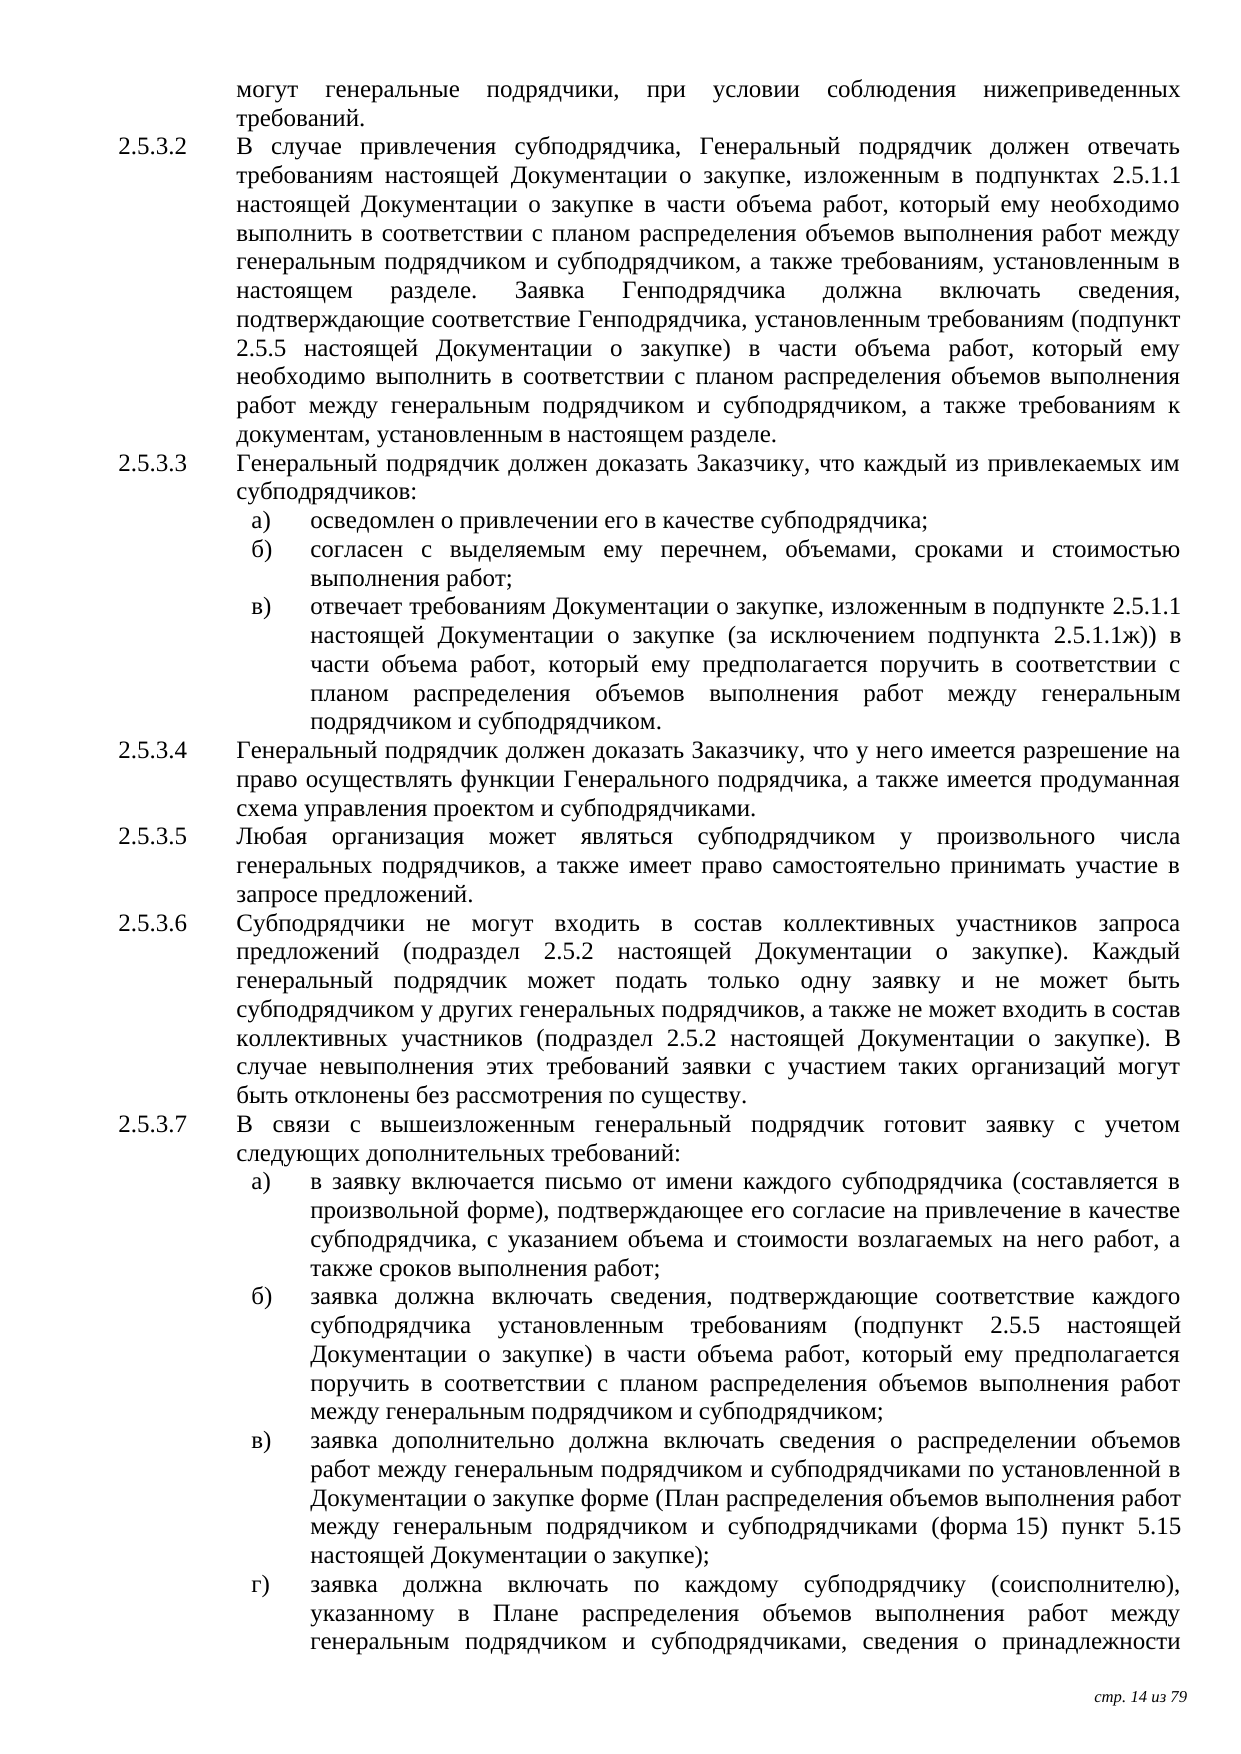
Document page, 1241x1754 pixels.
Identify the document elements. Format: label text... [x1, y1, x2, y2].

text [118, 74, 1181, 131]
text Любая организация может являться субподрядчиком у произвольного числа генеральных подрядчиков, а также имеет право самостоятельно принимать участие в запросе предложений. [118, 821, 1181, 908]
text Субподрядчики не могут входить в состав коллективных участников запроса предложений (подраздел 2.5.2 настоящей Документации о закупке). Каждый генеральный подрядчик может подать только одну заявку и не может быть субподрядчиком у других генеральных подрядчиков, а также не может входить в состав коллективных участников (подраздел 2.5.2 настоящей Документации о закупке). В случае невыполнения этих требований заявки с участием таких организаций могут быть отклонены без рассмотрения по существу. [118, 908, 1181, 1109]
text В случае привлечения субподрядчика, Генеральный подрядчик должен отвечать требованиям настоящей Документации о закупке, изложенным в подпунктах 2.5.1.1 настоящей Документации о закупке в части объема работ, который ему необходимо выполнить в соответствии с планом распределения объемов выполнения работ между генеральным подрядчиком и субподрядчиком, а также требованиям, установленным в настоящем разделе. Заявка Генподрядчика должна включать сведения, подтверждающие соответствие Генподрядчика, установленным требованиям (подпункт 2.5.5 настоящей Документации о закупке) в части объема работ, который ему необходимо выполнить в соответствии с планом распределения объемов выполнения работ между генеральным подрядчиком и субподрядчиком, а также требованиям к документам, установленным в настоящем разделе. [118, 131, 1181, 448]
text заявка должна включать сведения, подтверждающие соответствие каждого субподрядчика установленным требованиям (подпункт 2.5.5 настоящей Документации о закупке) в части объема работ, который ему предполагается поручить в соответствии с планом распределения объемов выполнения работ между генеральным подрядчиком и субподрядчиком; [251, 1281, 1181, 1425]
text согласен с выделяемым ему перечнем, объемами, сроками и стоимостью выполнения работ; [251, 534, 1181, 591]
text В связи с вышеизложенным генеральный подрядчик готовит заявку с учетом следующих дополнительных требований: [118, 1109, 1181, 1166]
text отвечает требованиям Документации о закупке, изложенным в подпункте 2.5.1.1 настоящей Документации о закупке (за исключением подпункта 2.5.1.1ж)) в части объема работ, который ему предполагается поручить в соответствии с планом распределения объемов выполнения работ между генеральным подрядчиком и субподрядчиком. [251, 591, 1181, 735]
text Генеральный подрядчик должен доказать Заказчику, что каждый из привлекаемых им субподрядчиков: [118, 448, 1181, 505]
text в заявку включается письмо от имени каждого субподрядчика (составляется в произвольной форме), подтверждающее его согласие на привлечение в качестве субподрядчика, с указанием объема и стоимости возлагаемых на него работ, а также сроков выполнения работ; [251, 1166, 1181, 1281]
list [251, 1569, 1181, 1655]
text осведомлен о привлечении его в качестве субподрядчика; [251, 505, 1181, 534]
text заявка дополнительно должна включать сведения о распределении объемов работ между генеральным подрядчиком и субподрядчиками по установленной в Документации о закупке форме (План распределения объемов выполнения работ между генеральным подрядчиком и субподрядчиками (форма 15) пункт 5.15 настоящей Документации о закупке); [251, 1425, 1181, 1569]
text Генеральный подрядчик должен доказать Заказчику, что у него имеется разрешение на право осуществлять функции Генерального подрядчика, а также имеется продуманная схема управления проектом и субподрядчиками. [118, 735, 1181, 821]
